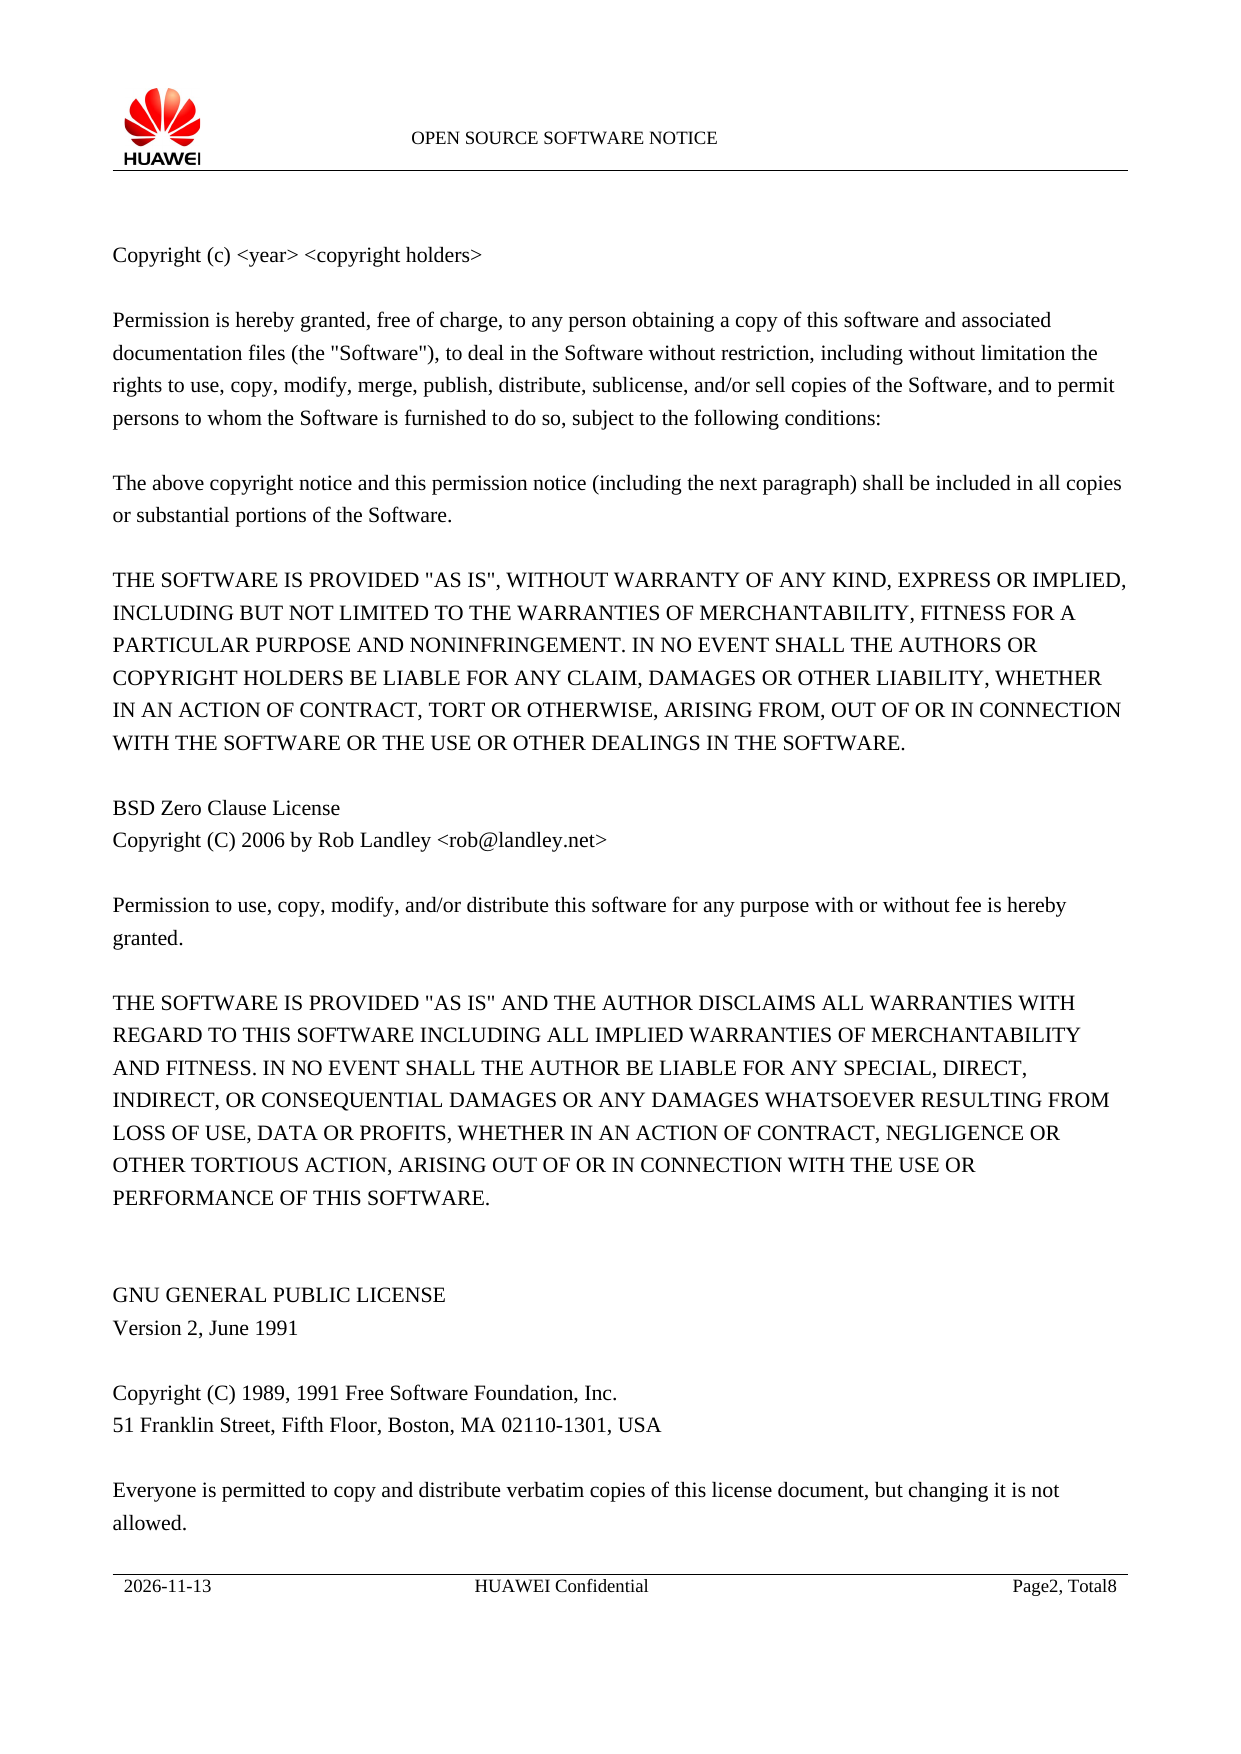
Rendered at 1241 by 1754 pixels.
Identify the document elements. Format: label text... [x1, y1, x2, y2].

picture [124, 88, 201, 165]
